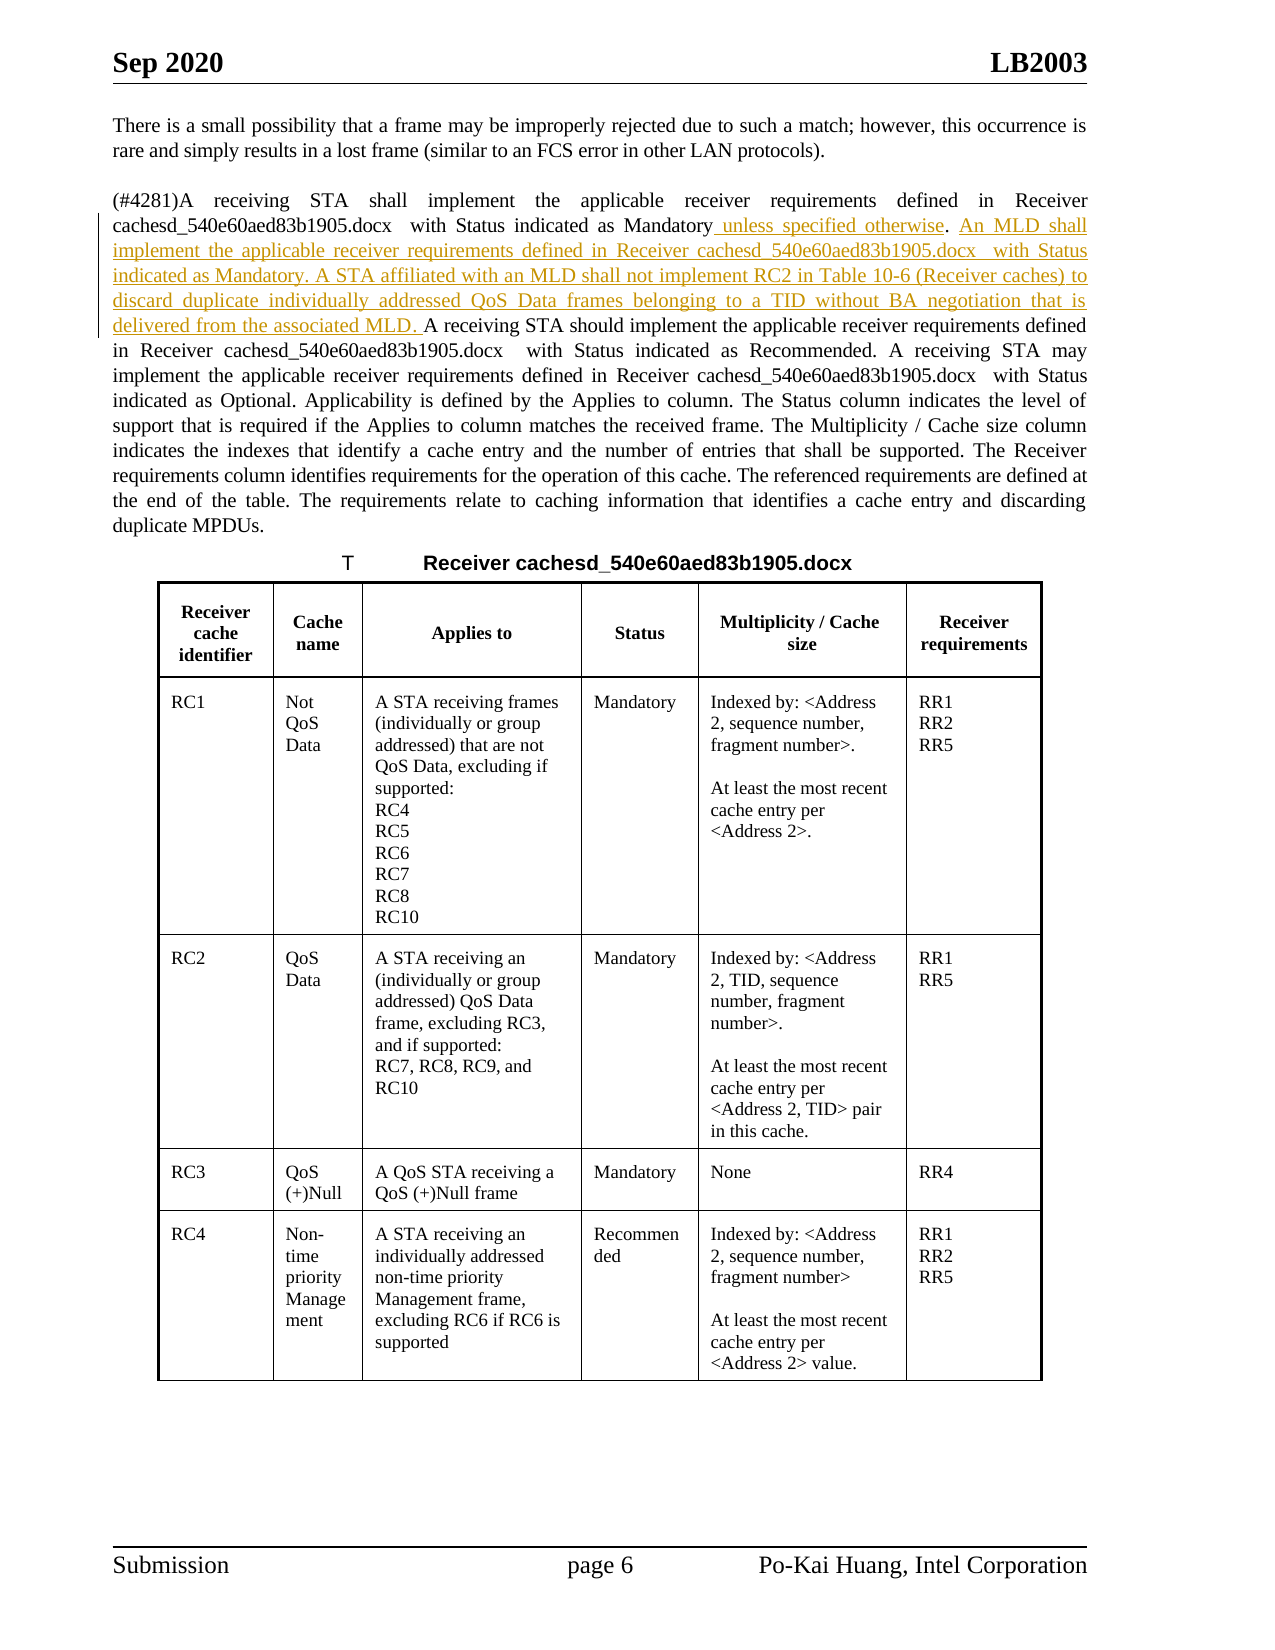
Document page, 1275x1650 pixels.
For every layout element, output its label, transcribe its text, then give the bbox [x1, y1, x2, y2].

table_cell Multiplicity / Cache size [699, 584, 906, 676]
table_cell RC1 [160, 678, 273, 934]
table_cell RR1 RR2 RR5 [907, 678, 1040, 934]
table_cell RC3 [160, 1149, 273, 1210]
table_cell RC2 [160, 935, 273, 1147]
table_cell Non-time priority Management [274, 1211, 362, 1380]
table_cell Mandatory [582, 678, 698, 934]
table_cell RR1 RR5 [907, 935, 1040, 1147]
table_cell Receiver requirements [907, 584, 1040, 676]
table_cell Applies to [363, 584, 581, 676]
table_cell A STA receiving an individually addressed non-time priority Management frame, excluding RC6 if RC6 is supported [363, 1211, 581, 1380]
table_cell Receiver cache identifier [160, 584, 273, 676]
text (#4281)A receiving STA shall implement the applicable receiver requirements defined in Table 10-6 (Receiver caches) with Status indicated as Mandatory. A receiving STA should implement the applicable receiver requirements defined in Table 10-6 (Receiver caches) with Status indicated as Recommended. A receiving STA may implement the applicable receiver requirements defined in Table 10-6 (Receiver caches) with Status indicated as Optional. Applicability is defined by the Applies to column. The Status column indicates the level of support that is required if the Applies to column matches the received frame. The Multiplicity / Cache size column indicates the indexes that identify a cache entry and the number of entries that shall be supported. The Receiver requirements column identifies requirements for the operation of this cache. The referenced requirements are defined at the end of the table. The requirements relate to caching information that identifies a cache entry and discarding duplicate MPDUs. [112, 310, 1087, 537]
table_cell A QoS STA receiving a QoS (+)Null frame [363, 1149, 581, 1210]
table_cell Indexed by: <Address 2, sequence number, fragment number>. At least the most recent cache entry per <Address 2>. [699, 678, 906, 934]
table_cell Status [582, 584, 698, 676]
table_cell QoS Data [274, 935, 362, 1147]
table_cell A STA receiving frames (individually or group addressed) that are not QoS Data, excluding if supported: RC4 RC5 RC6 RC7 RC8 RC10 [363, 678, 581, 934]
table_cell RR1 RR2 RR5 [907, 1211, 1040, 1380]
table_cell A STA receiving an (individually or group addressed) QoS Data frame, excluding RC3, and if supported: RC7, RC8, RC9, and RC10 [363, 935, 581, 1147]
table_header Receiver caches [158, 538, 1042, 581]
table_cell Indexed by: <Address 2, sequence number, fragment number> At least the most recent cache entry per <Address 2> value. [699, 1211, 906, 1380]
table_cell Mandatory [582, 1149, 698, 1210]
text There is a small possibility that a frame may be improperly rejected due to such a match; however, this occurrence is rare and simply results in a lost frame (similar to an FCS error in other LAN protocols). [112, 112, 1087, 162]
table_cell None [699, 1149, 906, 1210]
table_cell Recommended [582, 1211, 698, 1380]
table_cell Cache name [274, 584, 362, 676]
table_cell RR4 [907, 1149, 1040, 1210]
table_cell Not QoS Data [274, 678, 362, 934]
table_cell QoS (+)Null [274, 1149, 362, 1210]
table_cell Indexed by: <Address 2, TID, sequence number, fragment number>. At least the most recent cache entry per <Address 2, TID> pair in this cache. [699, 935, 906, 1147]
table_cell RC4 [160, 1211, 273, 1380]
table_cell Mandatory [582, 935, 698, 1147]
text (#4281)A receiving STA shall implement the applicable receiver requirements defined in Table 10-6 (Receiver caches) with Status indicated as Mandatory. A receiving STA should implement the applicable receiver requirements defined in Table 10-6 (Receiver caches) with Status indicated as Recommended. A receiving STA may implement the applicable receiver requirements defined in Table 10-6 (Receiver caches) with Status indicated as Optional. Applicability is defined by the Applies to column. The Status column indicates the level of support that is required if the Applies to column matches the received frame. The Multiplicity / Cache size column indicates the indexes that identify a cache entry and the number of entries that shall be supported. The Receiver requirements column identifies requirements for the operation of this cache. The referenced requirements are defined at the end of the table. The requirements relate to caching information that identifies a cache entry and discarding duplicate MPDUs. [112, 187, 1087, 259]
